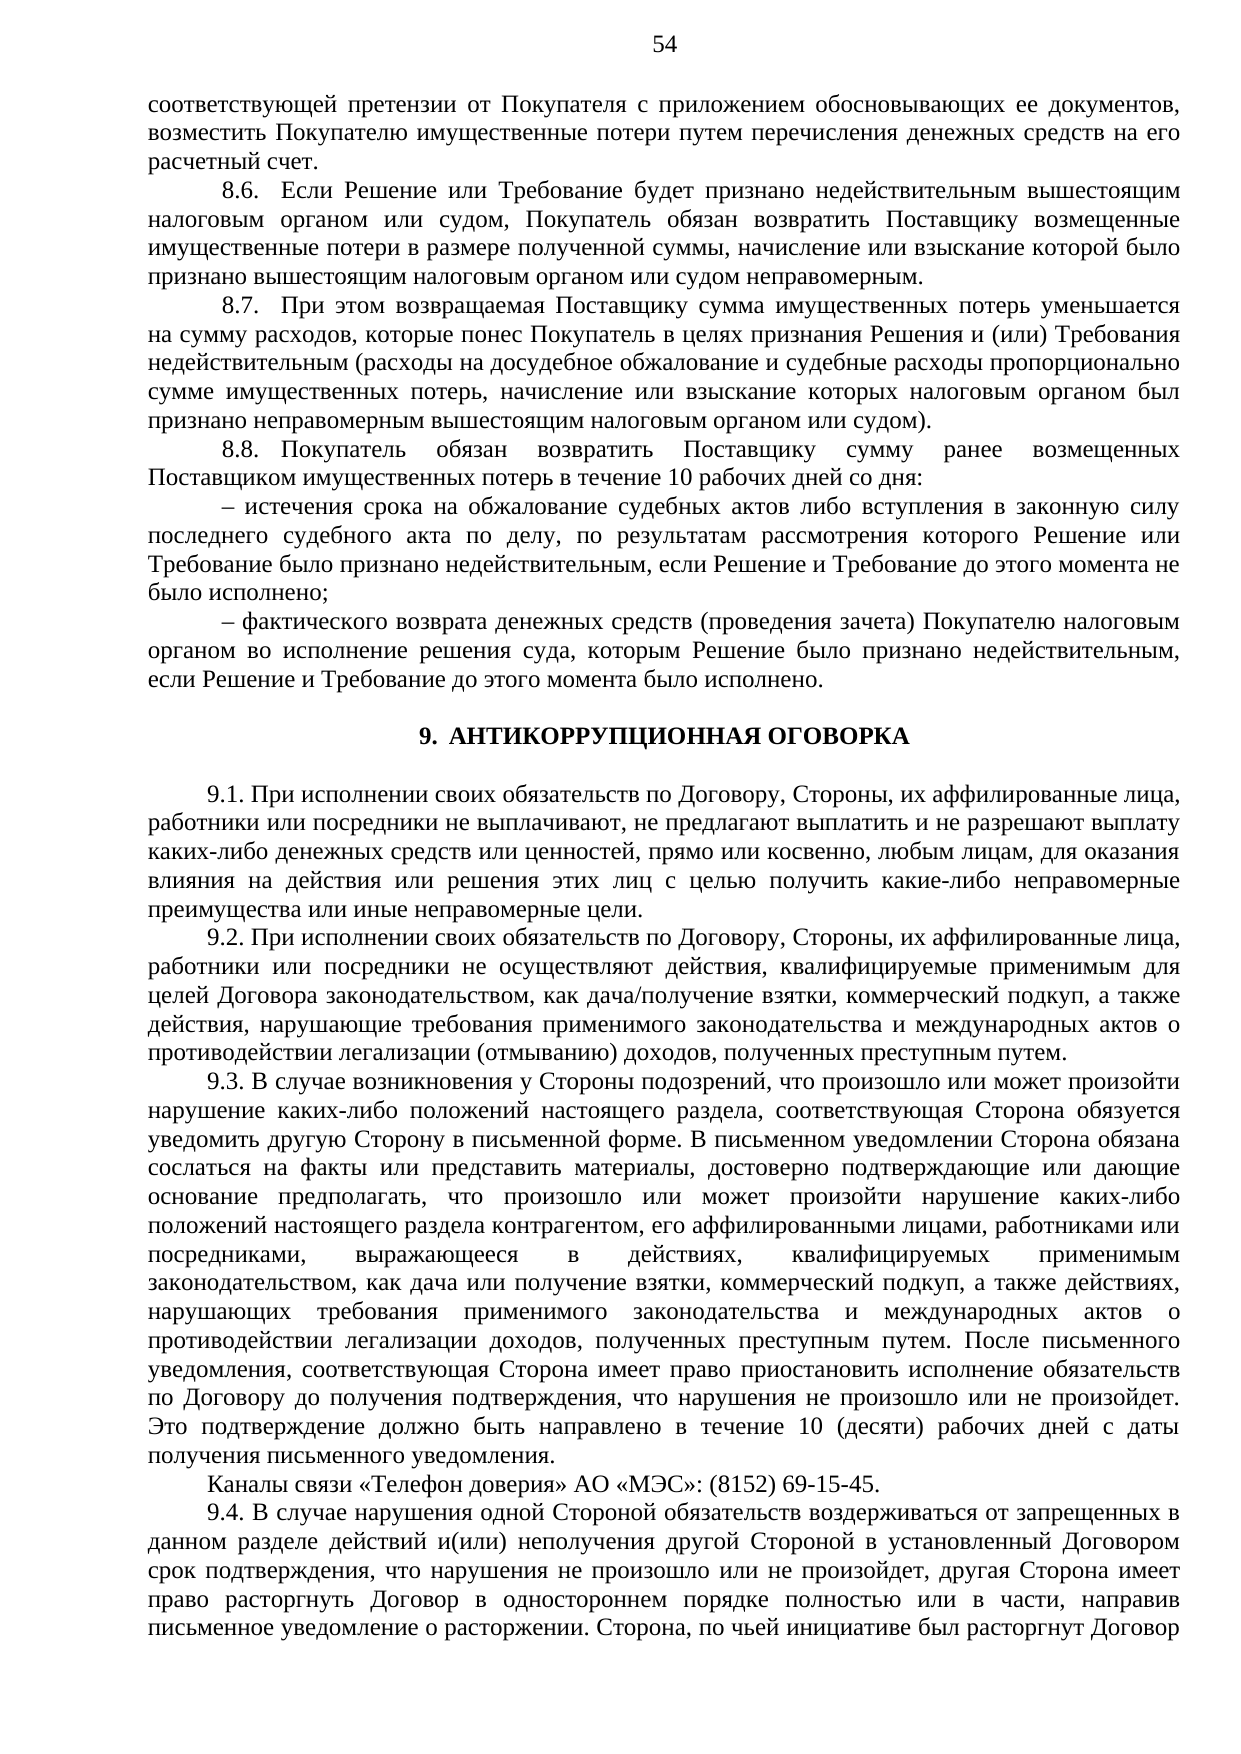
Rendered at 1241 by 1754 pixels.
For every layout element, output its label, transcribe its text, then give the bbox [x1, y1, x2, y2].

list При этом возвращаемая Поставщику сумма имущественных потерь уменьшается на сумму расходов, которые понес Покупатель в целях признания Решения и (или) Требования недействительным (расходы на досудебное обжалование и судебные расходы пропорционально сумме имущественных потерь, начисление или взыскание которых налоговым органом был признано неправомерным вышестоящим налоговым органом или судом). [148, 290, 1181, 434]
text 9.3. В случае возникновения у Стороны подозрений, что произошло или может произойти нарушение каких-либо положений настоящего раздела, соответствующая Сторона обязуется уведомить другую Сторону в письменной форме. В письменном уведомлении Сторона обязана сослаться на факты или представить материалы, достоверно подтверждающие или дающие основание предполагать, что произошло или может произойти нарушение каких-либо положений настоящего раздела контрагентом, его аффилированными лицами, работниками или посредниками, выражающееся в действиях, квалифицируемых применимым законодательством, как дача или получение взятки, коммерческий подкуп, а также действиях, нарушающих требования применимого законодательства и международных актов о противодействии легализации доходов, полученных преступным путем. После письменного уведомления, соответствующая Сторона имеет право приостановить исполнение обязательств по Договору до получения подтверждения, что нарушения не произошло или не произойдет. Это подтверждение должно быть направлено в течение 10 (десяти) рабочих дней с даты получения письменного уведомления. [148, 1066, 1181, 1469]
text Каналы связи «Телефон доверия» АО «МЭС»: (8152) 69-15-45. [207, 1469, 1181, 1497]
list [148, 89, 1181, 175]
text – истечения срока на обжалование судебных актов либо вступления в законную силу последнего судебного акта по делу, по результатам рассмотрения которого Решение или Требование было признано недействительным, если Решение и Требование до этого момента не было исполнено; [148, 491, 1181, 606]
list Если Решение или Требование будет признано недействительным вышестоящим налоговым органом или судом, Покупатель обязан возвратить Поставщику возмещенные имущественные потери в размере полученной суммы, начисление или взыскание которой было признано вышестоящим налоговым органом или судом неправомерным. [148, 175, 1181, 290]
text – фактического возврата денежных средств (проведения зачета) Покупателю налоговым органом во исполнение решения суда, которым Решение было признано недействительным, если Решение и Требование до этого момента было исполнено. [148, 606, 1181, 692]
list Покупатель обязан возвратить Поставщику сумму ранее возмещенных Поставщиком имущественных потерь в течение 10 рабочих дней со дня: [148, 434, 1181, 491]
list АНТИКОРРУПЦИОННАЯ ОГОВОРКА [148, 721, 1181, 750]
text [148, 1497, 1181, 1641]
text 9.1. При исполнении своих обязательств по Договору, Стороны, их аффилированные лица, работники или посредники не выплачивают, не предлагают выплатить и не разрешают выплату каких-либо денежных средств или ценностей, прямо или косвенно, любым лицам, для оказания влияния на действия или решения этих лиц с целью получить какие-либо неправомерные преимущества или иные неправомерные цели. [148, 779, 1181, 922]
text 9.2. При исполнении своих обязательств по Договору, Стороны, их аффилированные лица, работники или посредники не осуществляют действия, квалифицируемые применимым для целей Договора законодательством, как дача/получение взятки, коммерческий подкуп, а также действия, нарушающие требования применимого законодательства и международных актов о противодействии легализации (отмыванию) доходов, полученных преступным путем. [148, 922, 1181, 1066]
